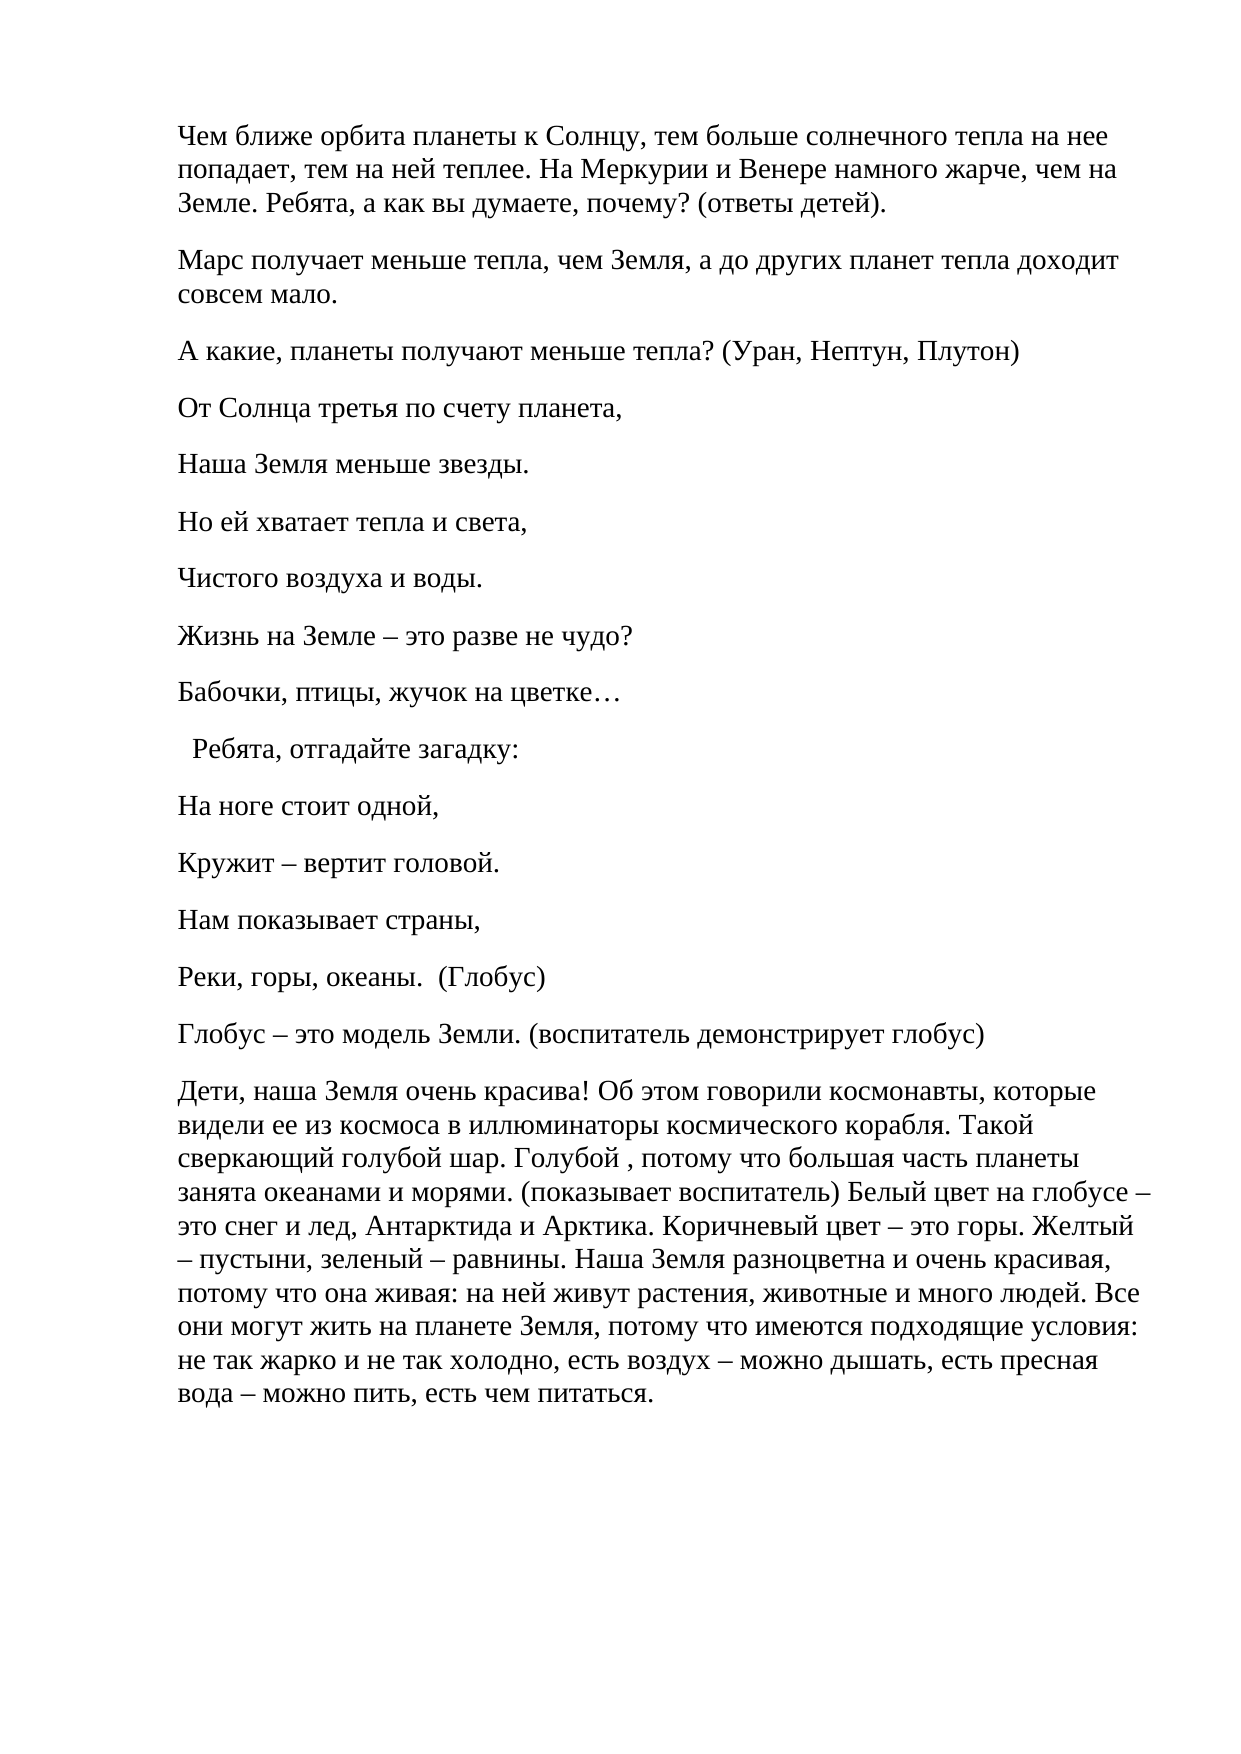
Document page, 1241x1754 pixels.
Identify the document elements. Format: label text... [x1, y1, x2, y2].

text Жизнь на Земле – это разве не чудо? [177, 618, 1152, 651]
text Дети, наша Земля очень красива! Об этом говорили космонавты, которые видели ее из космоса в иллюминаторы космического корабля. Такой сверкающий голубой шар. Голубой , потому что большая часть планеты занята океанами и морями. (показывает воспитатель) Белый цвет на глобусе – это снег и лед, Антарктида и Арктика. Коричневый цвет – это горы. Желтый – пустыни, зеленый – равнины. Наша Земля разноцветна и очень красивая, потому что она живая: на ней живут растения, животные и много людей. Все они могут жить на планете Земля, потому что имеются подходящие условия: не так жарко и не так холодно, есть воздух – можно дышать, есть пресная вода – можно пить, есть чем питаться. [177, 1073, 1152, 1409]
text От Солнца третья по счету планета, [177, 390, 1152, 423]
text Но ей хватает тепла и света, [177, 504, 1152, 537]
text Нам показывает страны, [177, 902, 1152, 936]
text На ноге стоит одной, [177, 788, 1152, 822]
text Кружит – вертит головой. [177, 846, 1152, 879]
text Бабочки, птицы, жучок на цветке… [177, 674, 1152, 708]
text Чем ближе орбита планеты к Солнцу, тем больше солнечного тепла на нее попадает, тем на ней теплее. На Меркурии и Венере намного жарче, чем на Земле. Ребята, а как вы думаете, почему? (ответы детей). [177, 118, 1152, 219]
text Реки, горы, океаны. (Глобус) [177, 959, 1152, 993]
text Наша Земля меньше звезды. [177, 447, 1152, 480]
text А какие, планеты получают меньше тепла? (Уран, Нептун, Плутон) [177, 333, 1152, 366]
text Глобус – это модель Земли. (воспитатель демонстрирует глобус) [177, 1016, 1152, 1050]
text Ребята, отгадайте загадку: [177, 732, 1152, 765]
text Чистого воздуха и воды. [177, 561, 1152, 594]
text Марс получает меньше тепла, чем Земля, а до других планет тепла доходит совсем мало. [177, 242, 1152, 309]
